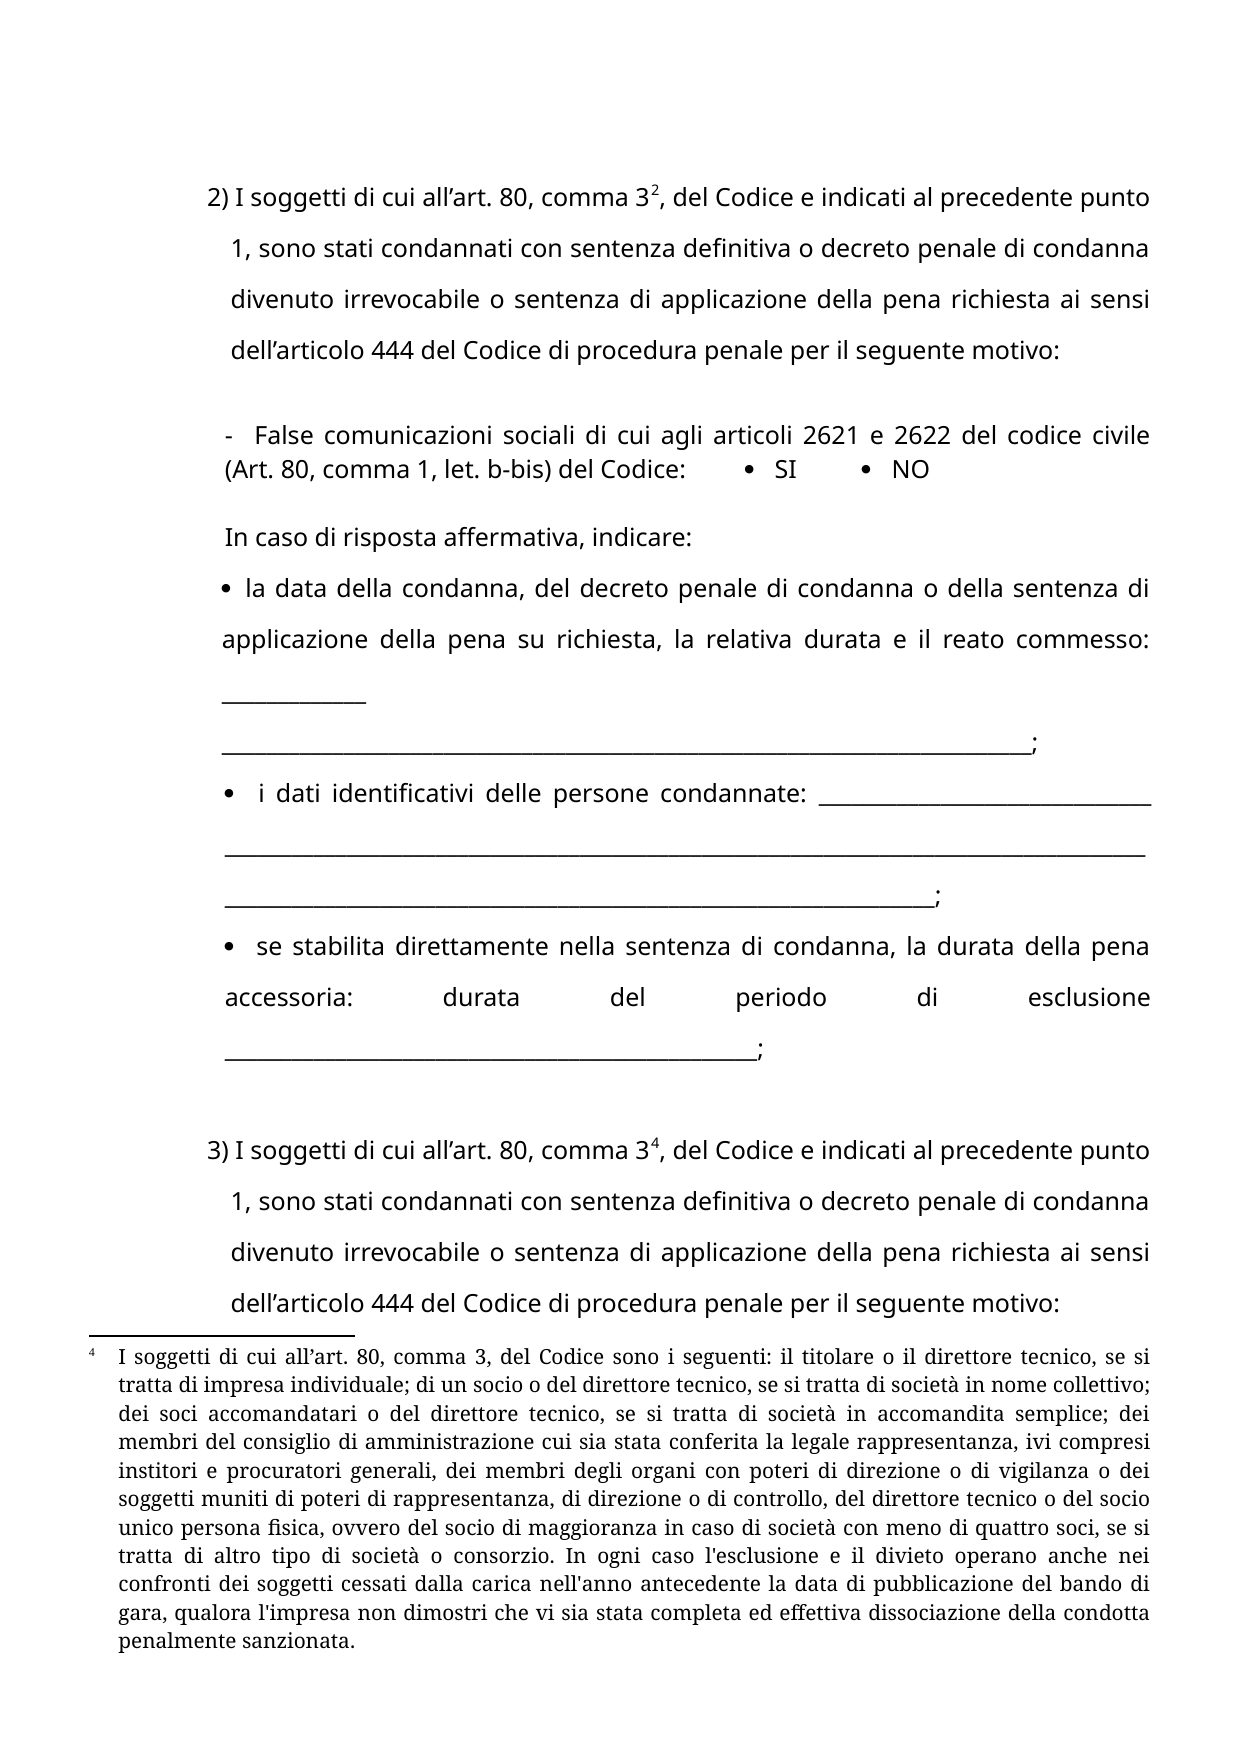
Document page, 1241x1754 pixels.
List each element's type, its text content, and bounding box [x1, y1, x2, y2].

text - False comunicazioni sociali di cui agli articoli 2621 e 2622 del codice civile (Art. 80, comma 1, let. b-bis) del Codice: SI NO [224, 418, 1151, 486]
list la data della condanna, del decreto penale di condanna o della sentenza di applicazione della pena su richiesta, la relativa durata e il reato commesso: _____________ _________________________________________________________________________; [222, 571, 1151, 758]
text 3) I soggetti di cui all’art. 80, comma 3, del Codice e indicati al precedente punto 1, sono stati condannati con sentenza definitiva o decreto penale di condanna divenuto irrevocabile o sentenza di applicazione della pena richiesta ai sensi dell’articolo 444 del Codice di procedura penale per il seguente motivo: [207, 1132, 1151, 1320]
text 2) I soggetti di cui all’art. 80, comma 32, del Codice e indicati al precedente punto 1, sono stati condannati con sentenza definitiva o decreto penale di condanna divenuto irrevocabile o sentenza di applicazione della pena richiesta ai sensi dell’articolo 444 del Codice di procedura penale per il seguente motivo: [207, 179, 1151, 367]
text In caso di risposta affermativa, indicare: [224, 520, 1151, 554]
list i dati identificativi delle persone condannate: ______________________________ ___________________________________________________________________________________________________________________________________________________; [224, 775, 1151, 911]
list se stabilita direttamente nella sentenza di condanna, la durata della pena accessoria: durata del periodo di esclusione ________________________________________________; [224, 928, 1151, 1064]
